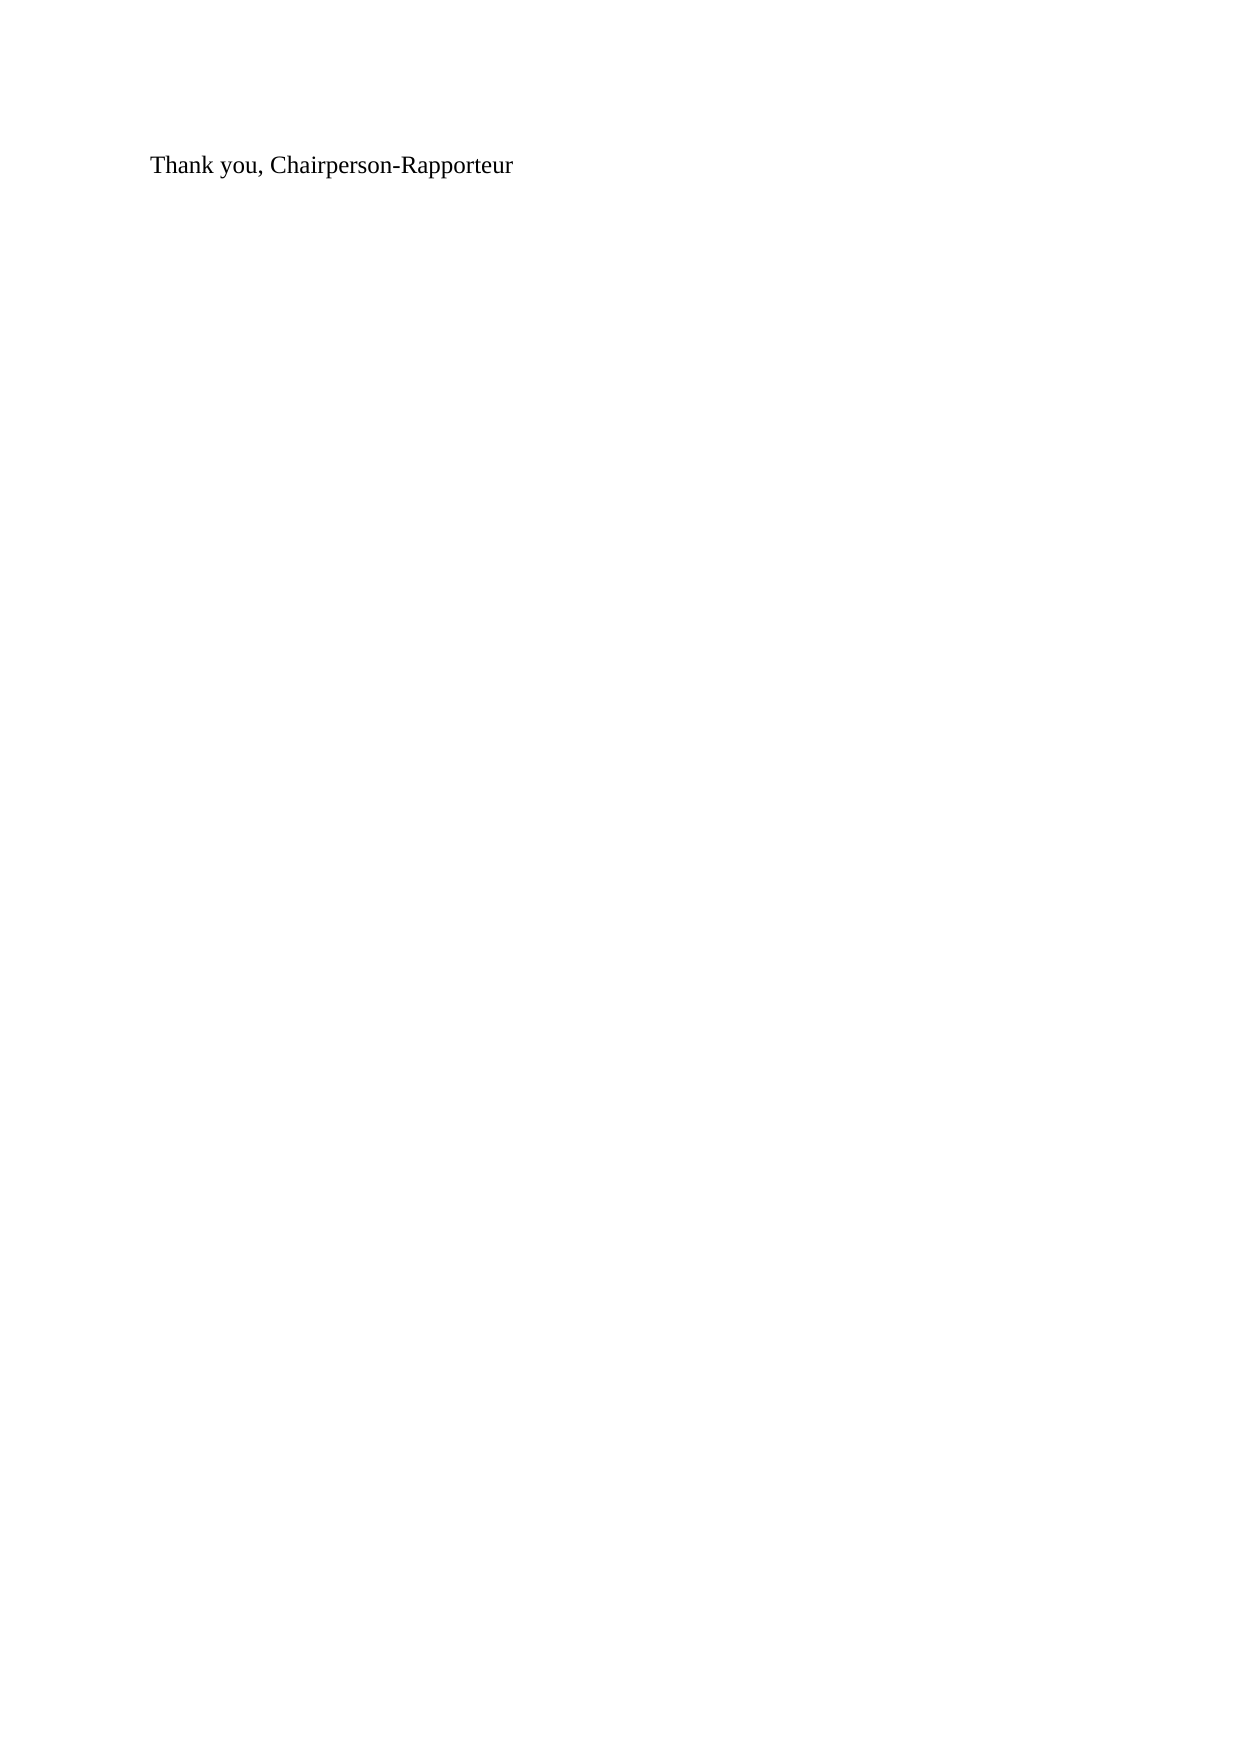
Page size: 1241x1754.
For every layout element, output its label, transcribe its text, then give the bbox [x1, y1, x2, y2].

text Thank you, Chairperson-Rapporteur [150, 150, 1090, 179]
